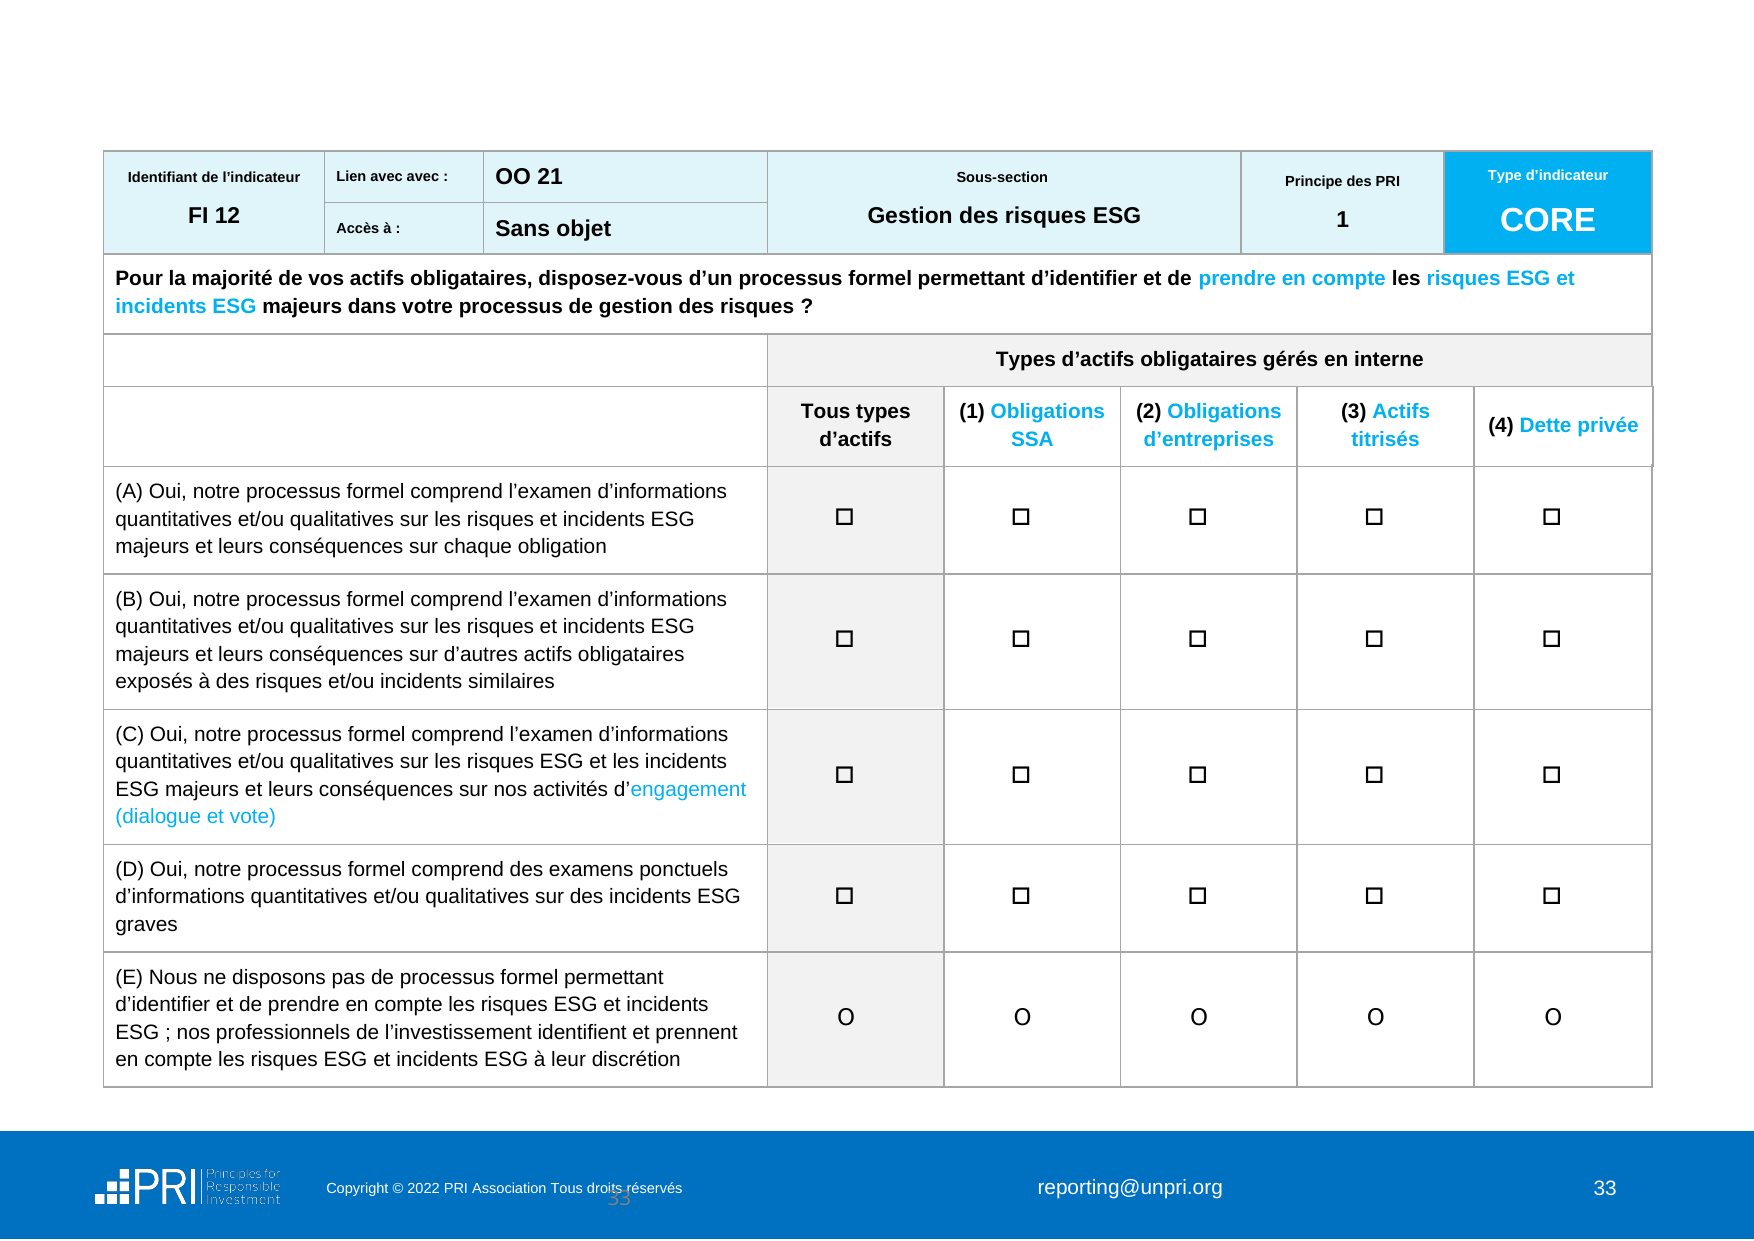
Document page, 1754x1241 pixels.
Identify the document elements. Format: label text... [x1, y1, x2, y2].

table_cell [1121, 710, 1296, 843]
table_cell [1475, 467, 1651, 573]
table_header Sous-section Gestion des risques ESG [768, 152, 1240, 253]
table_cell [1475, 575, 1651, 708]
table_cell [768, 710, 943, 843]
table_cell [768, 953, 943, 1086]
table_cell [768, 467, 943, 573]
table_header OO 21 [484, 152, 767, 201]
table_cell [1298, 710, 1473, 843]
table_cell (4) Dette privée [1475, 387, 1652, 466]
table_cell [1121, 467, 1296, 573]
table_cell [768, 845, 943, 951]
table_cell [945, 710, 1120, 843]
table_header Principe des PRI 1 [1242, 152, 1443, 253]
table_header Identifiant de l’indicateur FI 12 [104, 152, 324, 253]
table_cell (B) Oui, notre processus formel comprend l’examen d’informations quantitatives et/ou qualitatives sur les risques et incidents ESG majeurs et leurs conséquences sur d’autres actifs obligataires exposés à des risques et/ou incidents similaires [104, 575, 767, 708]
table_cell Pour la majorité de vos actifs obligataires, disposez-vous d’un processus formel permettant d’identifier et de prendre en compte les risques ESG et incidents ESG majeurs dans votre processus de gestion des risques ? [104, 255, 1651, 333]
table_cell [945, 953, 1120, 1086]
table_cell [1121, 845, 1296, 951]
table_cell [768, 575, 943, 708]
table_cell Types d’actifs obligataires gérés en interne [768, 335, 1651, 386]
table_cell [1298, 575, 1473, 708]
table_cell [945, 845, 1120, 951]
table_cell [1298, 845, 1473, 951]
table_cell (C) Oui, notre processus formel comprend l’examen d’informations quantitatives et/ou qualitatives sur les risques ESG et les incidents ESG majeurs et leurs conséquences sur nos activités d’engagement (dialogue et vote) [104, 710, 767, 843]
table_cell [1475, 953, 1651, 1086]
table_header Lien avec avec : [325, 152, 483, 201]
picture [92, 1166, 282, 1207]
table_cell [104, 387, 767, 466]
table_cell (2) Obligations d’entreprises [1121, 387, 1296, 466]
table_header Type d’indicateur CORE [1445, 152, 1651, 253]
table_cell [1475, 845, 1651, 951]
table_cell [945, 575, 1120, 708]
table_cell Sans objet [484, 203, 767, 253]
table_cell [1298, 953, 1473, 1086]
table_cell [1121, 575, 1296, 708]
table_cell (3) Actifs titrisés [1298, 387, 1473, 466]
table_cell [1298, 467, 1473, 573]
table_cell [945, 467, 1120, 573]
table_cell [1121, 953, 1296, 1086]
table_cell Accès à : [325, 203, 483, 253]
table_cell Tous types d’actifs [768, 387, 943, 466]
table_cell [1475, 710, 1651, 843]
table_cell [104, 335, 767, 386]
table_cell (D) Oui, notre processus formel comprend des examens ponctuels d’informations quantitatives et/ou qualitatives sur des incidents ESG graves [104, 845, 767, 951]
table_cell (E) Nous ne disposons pas de processus formel permettant d’identifier et de prendre en compte les risques ESG et incidents ESG ; nos professionnels de l’investissement identifient et prennent en compte les risques ESG et incidents ESG à leur discrétion [104, 953, 767, 1086]
table_cell (1) Obligations SSA [945, 387, 1120, 466]
table_cell (A) Oui, notre processus formel comprend l’examen d’informations quantitatives et/ou qualitatives sur les risques et incidents ESG majeurs et leurs conséquences sur chaque obligation [104, 467, 767, 573]
